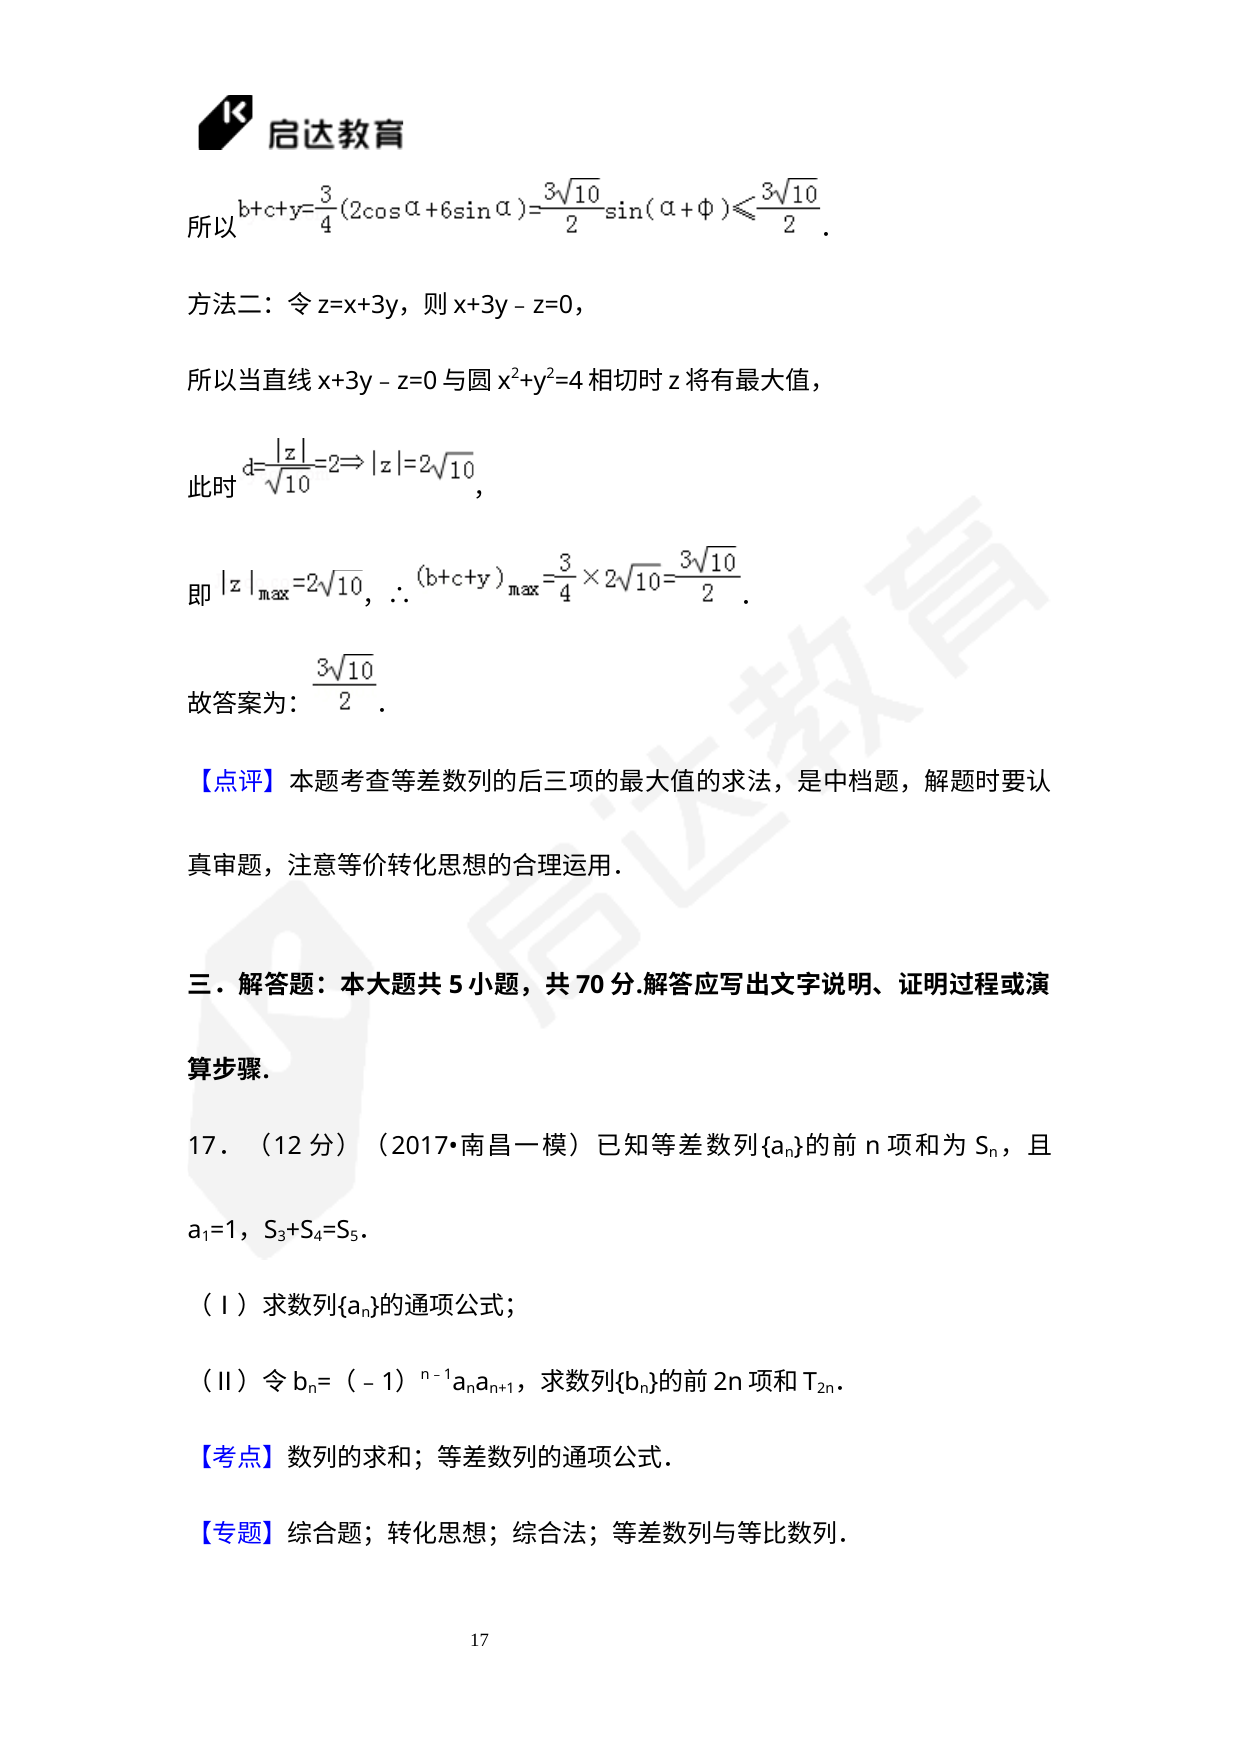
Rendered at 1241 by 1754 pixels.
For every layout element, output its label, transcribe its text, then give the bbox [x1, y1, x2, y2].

text 故答案为：． [187, 639, 1053, 736]
text 三．解答题：本大题共5小题，共70分.解答应写出文字说明、证明过程或演算步骤. [187, 951, 1053, 1100]
picture [237, 438, 474, 496]
text 所以当直线x+3y﹣z=0与圆x2+y2=4相切时z将有最大值， [187, 346, 1053, 411]
text （Ⅰ）求数列{an}的通项公式； [187, 1271, 1053, 1336]
picture [212, 570, 363, 605]
picture [312, 654, 377, 713]
picture [198, 95, 404, 150]
picture [412, 546, 741, 605]
text （Ⅱ）令bn=（﹣1）n﹣1anan+1，求数列{bn}的前2n项和T2n． [187, 1347, 1053, 1412]
text 【考点】数列的求和；等差数列的通项公式． [187, 1423, 1053, 1488]
text 【点评】本题考查等差数列的后三项的最大值的求法，是中档题，解题时要认真审题，注意等价转化思想的合理运用． [187, 747, 1053, 896]
text 此时， [187, 422, 1053, 519]
picture [237, 178, 821, 236]
text 17．（12分）（2017•南昌一模）已知等差数列{an}的前n项和为Sn，且a1=1，S3+S4=S5． [187, 1111, 1053, 1260]
text 方法二：令z=x+3y，则x+3y﹣z=0， [187, 270, 1053, 335]
text 【专题】综合题；转化思想；综合法；等差数列与等比数列． [187, 1499, 1053, 1564]
